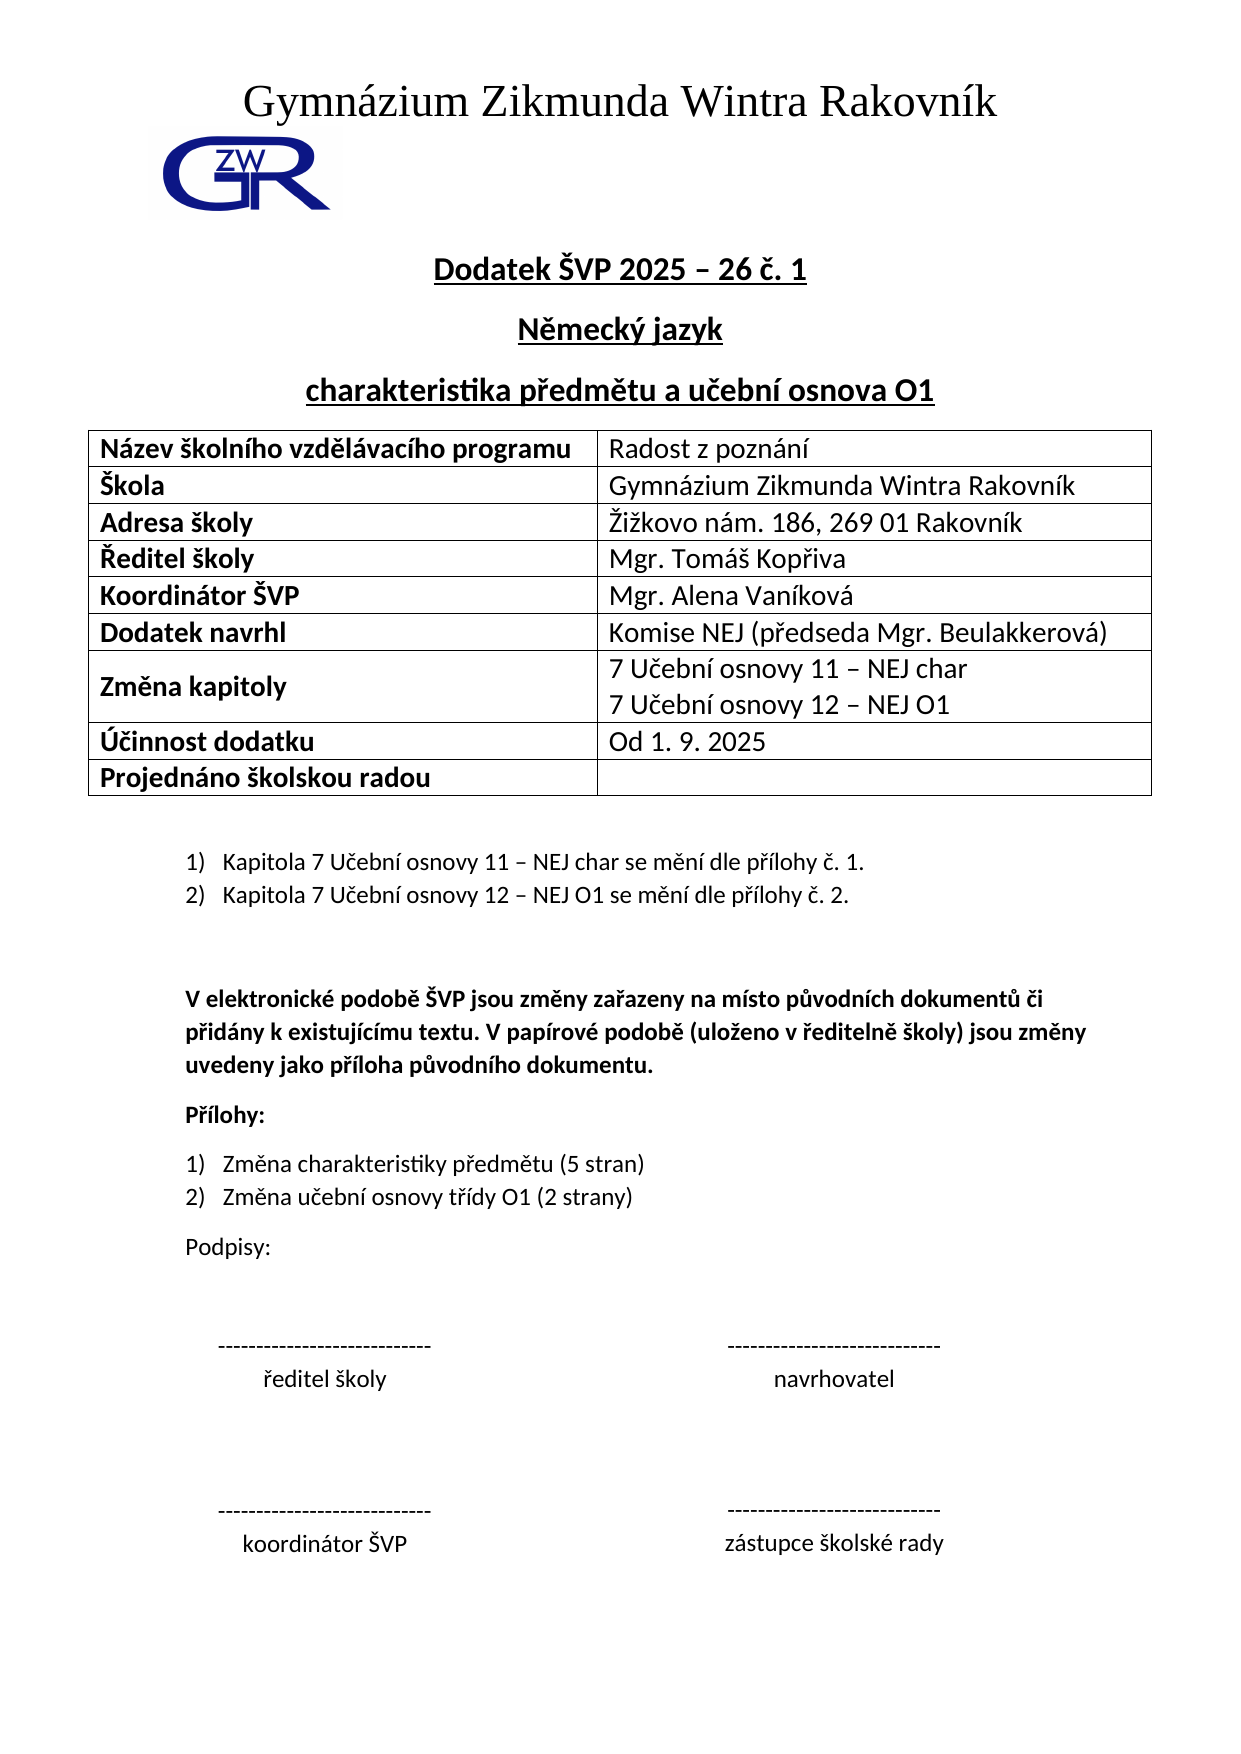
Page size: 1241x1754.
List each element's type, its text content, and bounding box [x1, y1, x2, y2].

text charakteristika předmětu a učební osnova O1 [148, 369, 1093, 410]
text ---------------------------- [657, 1330, 1093, 1361]
text navrhovatel [694, 1363, 1093, 1393]
table_cell Škola [89, 467, 597, 503]
text Podpisy: [185, 1231, 1093, 1261]
list Změna učební osnovy třídy O1 (2 strany) [185, 1181, 1093, 1212]
text Přílohy: [185, 1099, 1093, 1129]
text V elektronické podobě ŠVP jsou změny zařazeny na místo původních dokumentů či přidány k existujícímu textu. V papírové podobě (uloženo v ředitelně školy) jsou změny uvedeny jako příloha původního dokumentu. [185, 983, 1093, 1080]
table_cell Koordinátor ŠVP [89, 577, 597, 613]
table_cell 7 Učební osnovy 11 – NEJ char 7 Učební osnovy 12 – NEJ O1 [598, 651, 1151, 722]
text ředitel školy [185, 1363, 583, 1393]
list Kapitola 7 Učební osnovy 11 – NEJ char se mění dle přílohy č. 1. [185, 846, 1093, 876]
list Změna charakteristiky předmětu (5 stran) [185, 1148, 1093, 1179]
list Kapitola 7 Učební osnovy 12 – NEJ O1 se mění dle přílohy č. 2. [185, 879, 1093, 909]
table_cell Od 1. 9. 2025 [598, 723, 1151, 758]
table_cell Ředitel školy [89, 541, 597, 576]
table_cell [598, 760, 1151, 795]
text ---------------------------- [185, 1495, 583, 1526]
text ---------------------------- [694, 1495, 1093, 1525]
text koordinátor ŠVP [185, 1528, 583, 1558]
table_cell Adresa školy [89, 504, 597, 539]
table_cell Projednáno školskou radou [89, 760, 597, 795]
text ---------------------------- [185, 1330, 583, 1361]
text Německý jazyk [148, 308, 1093, 349]
picture [147, 126, 343, 220]
text Dodatek ŠVP 2025 – 26 č. 1 [148, 248, 1093, 288]
table_cell Dodatek navrhl [89, 614, 597, 649]
table_cell Změna kapitoly [89, 651, 597, 722]
table_cell Žižkovo nám. 186, 269 01 Rakovník [598, 504, 1151, 539]
table_cell Mgr. Alena Vaníková [598, 577, 1151, 613]
table_cell Komise NEJ (předseda Mgr. Beulakkerová) [598, 614, 1151, 649]
table_cell Gymnázium Zikmunda Wintra Rakovník [598, 467, 1151, 503]
table_header Radost z poznání [598, 431, 1151, 466]
table_cell Účinnost dodatku [89, 723, 597, 758]
table_cell Mgr. Tomáš Kopřiva [598, 541, 1151, 576]
table_header Název školního vzdělávacího programu [89, 431, 597, 466]
text zástupce školské rady [694, 1528, 1093, 1558]
